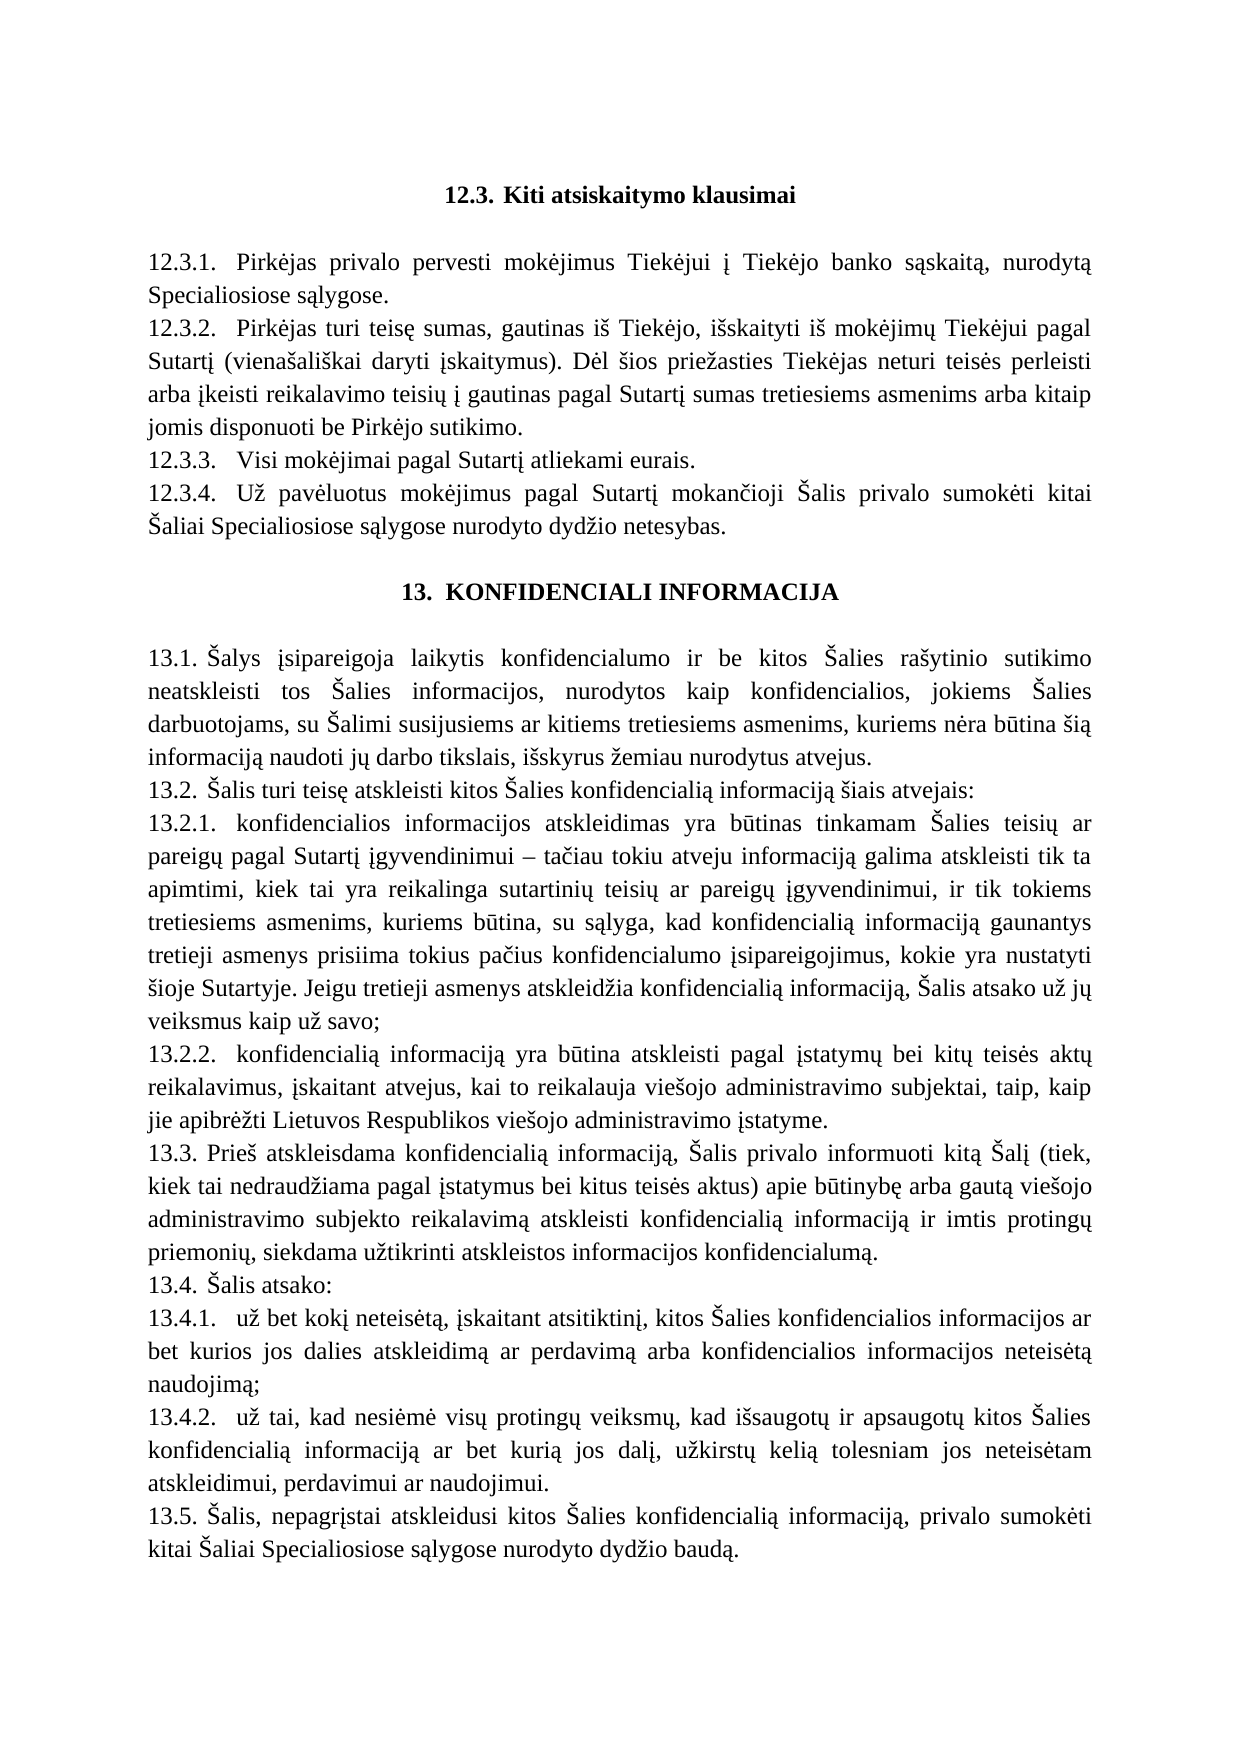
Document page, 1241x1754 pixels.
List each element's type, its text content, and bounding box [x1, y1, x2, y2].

text 13.5. Šalis, nepagrįstai atskleidusi kitos Šalies konfidencialią informaciją, privalo sumokėti kitai Šaliai Specialiosiose sąlygose nurodyto dydžio baudą. [148, 1501, 1093, 1563]
text 13.4.2. už tai, kad nesiėmė visų protingų veiksmų, kad išsaugotų ir apsaugotų kitos Šalies konfidencialią informaciją ar bet kurią jos dalį, užkirstų kelią tolesniam jos neteisėtam atskleidimui, perdavimui ar naudojimui. [148, 1402, 1093, 1497]
text 13.2.2. konfidencialią informaciją yra būtina atskleisti pagal įstatymų bei kitų teisės aktų reikalavimus, įskaitant atvejus, kai to reikalauja viešojo administravimo subjektai, taip, kaip jie apibrėžti Lietuvos Respublikos viešojo administravimo įstatyme. [148, 1039, 1093, 1134]
text 13. Konfidenciali informacija [148, 577, 1093, 606]
text 13.1. Šalys įsipareigoja laikytis konfidencialumo ir be kitos Šalies rašytinio sutikimo neatskleisti tos Šalies informacijos, nurodytos kaip konfidencialios, jokiems Šalies darbuotojams, su Šalimi susijusiems ar kitiems tretiesiems asmenims, kuriems nėra būtina šią informaciją naudoti jų darbo tikslais, išskyrus žemiau nurodytus atvejus. [148, 643, 1093, 771]
text 12.3. Kiti atsiskaitymo klausimai [148, 181, 1093, 209]
text 12.3.3. Visi mokėjimai pagal Sutartį atliekami eurais. [148, 445, 1093, 473]
text 13.2.1. konfidencialios informacijos atskleidimas yra būtinas tinkamam Šalies teisių ar pareigų pagal Sutartį įgyvendinimui – tačiau tokiu atveju informaciją galima atskleisti tik ta apimtimi, kiek tai yra reikalinga sutartinių teisių ar pareigų įgyvendinimui, ir tik tokiems tretiesiems asmenims, kuriems būtina, su sąlyga, kad konfidencialią informaciją gaunantys tretieji asmenys prisiima tokius pačius konfidencialumo įsipareigojimus, kokie yra nustatyti šioje Sutartyje. Jeigu tretieji asmenys atskleidžia konfidencialią informaciją, Šalis atsako už jų veiksmus kaip už savo; [148, 808, 1093, 1035]
text 13.4.1. už bet kokį neteisėtą, įskaitant atsitiktinį, kitos Šalies konfidencialios informacijos ar bet kurios jos dalies atskleidimą ar perdavimą arba konfidencialios informacijos neteisėtą naudojimą; [148, 1303, 1093, 1398]
text 13.2. Šalis turi teisę atskleisti kitos Šalies konfidencialią informaciją šiais atvejais: [148, 775, 1093, 804]
text 12.3.2. Pirkėjas turi teisę sumas, gautinas iš Tiekėjo, išskaityti iš mokėjimų Tiekėjui pagal Sutartį (vienašališkai daryti įskaitymus). Dėl šios priežasties Tiekėjas neturi teisės perleisti arba įkeisti reikalavimo teisių į gautinas pagal Sutartį sumas tretiesiems asmenims arba kitaip jomis disponuoti be Pirkėjo sutikimo. [148, 313, 1093, 441]
text 12.3.4. Už pavėluotus mokėjimus pagal Sutartį mokančioji Šalis privalo sumokėti kitai Šaliai Specialiosiose sąlygose nurodyto dydžio netesybas. [148, 478, 1093, 539]
text 12.3.1. Pirkėjas privalo pervesti mokėjimus Tiekėjui į Tiekėjo banko sąskaitą, nurodytą Specialiosiose sąlygose. [148, 247, 1093, 308]
text 13.4. Šalis atsako: [148, 1270, 1093, 1299]
text 13.3. Prieš atskleisdama konfidencialią informaciją, Šalis privalo informuoti kitą Šalį (tiek, kiek tai nedraudžiama pagal įstatymus bei kitus teisės aktus) apie būtinybę arba gautą viešojo administravimo subjekto reikalavimą atskleisti konfidencialią informaciją ir imtis protingų priemonių, siekdama užtikrinti atskleistos informacijos konfidencialumą. [148, 1138, 1093, 1266]
